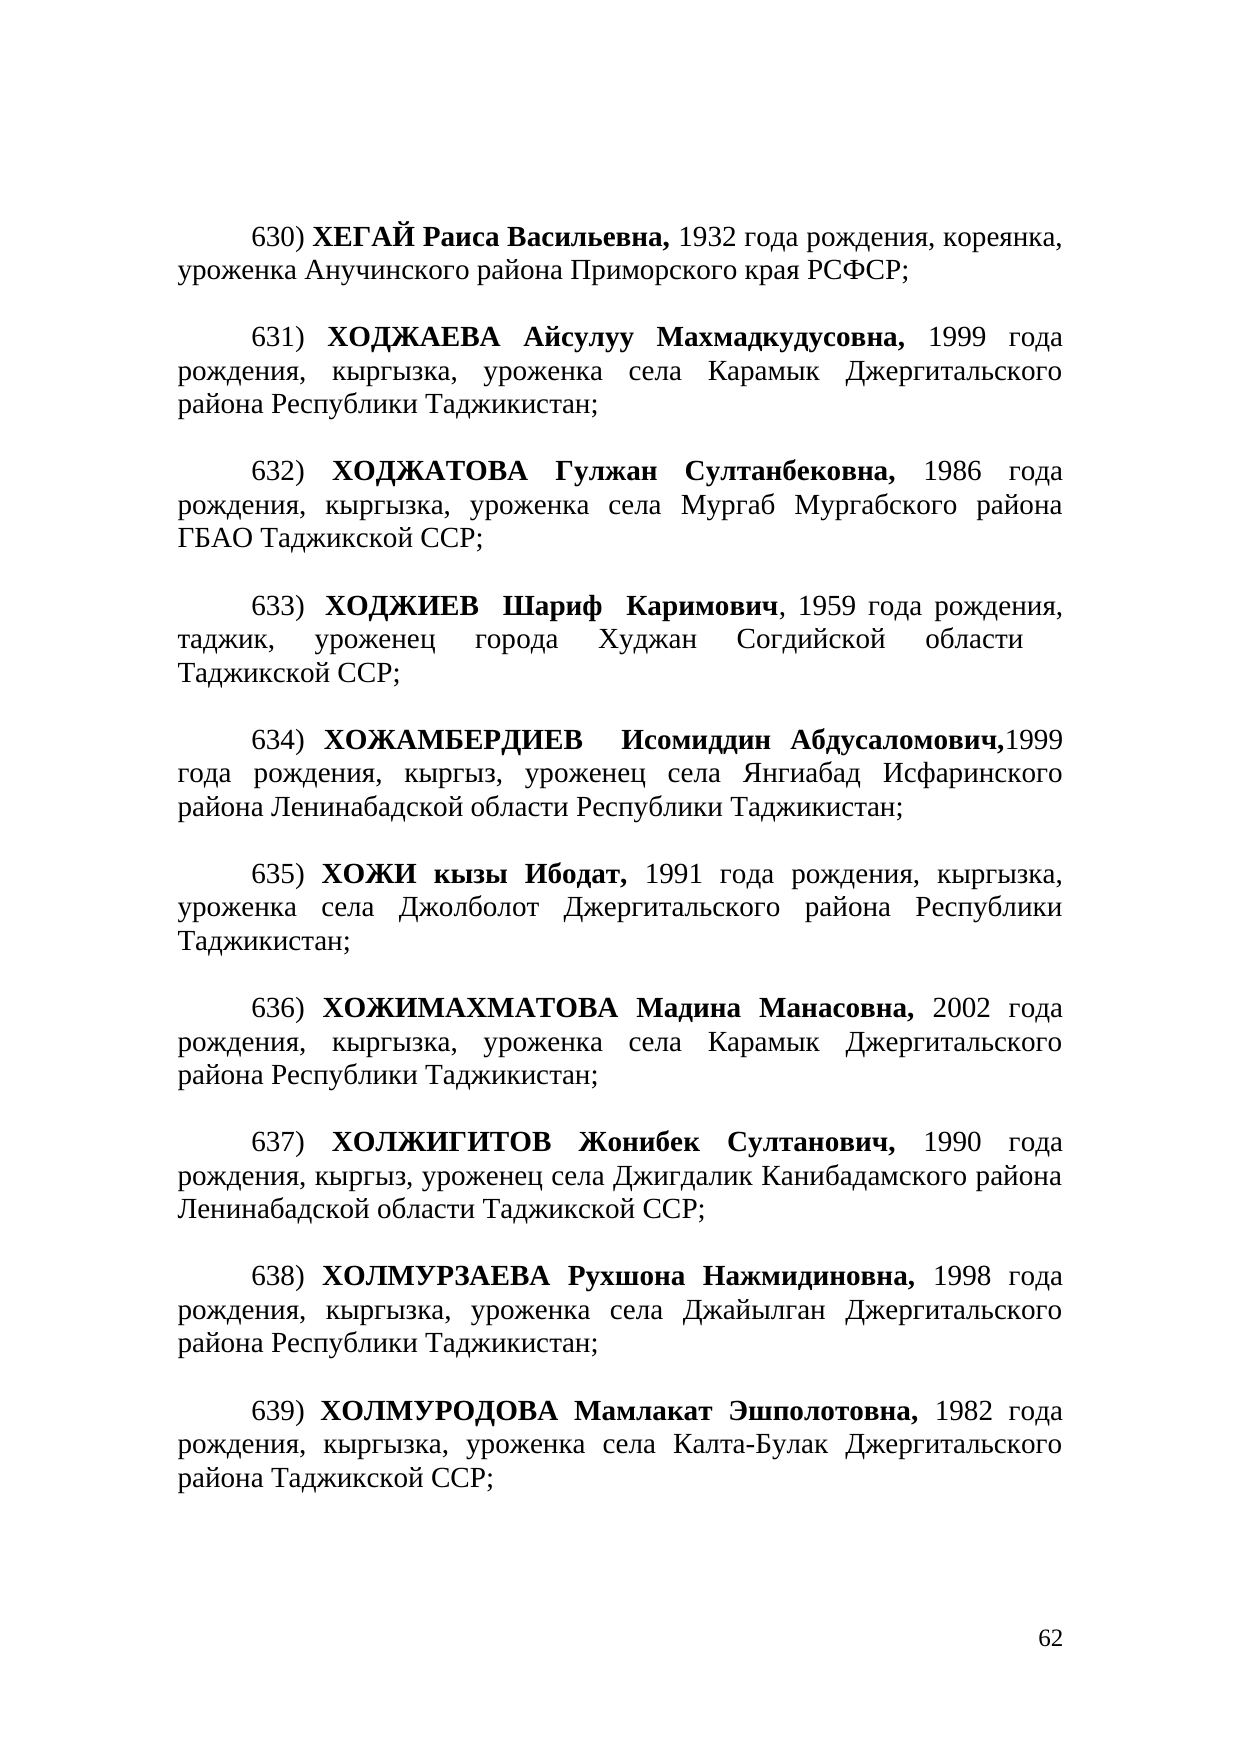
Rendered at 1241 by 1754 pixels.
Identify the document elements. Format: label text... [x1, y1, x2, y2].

text 631) ХОДЖАЕВА Айсулуу Махмадкудусовна, 1999 года рождения, кыргызка, уроженка села Карамык Джергитальского района Республики Таджикистан; [177, 319, 1063, 420]
text 633) ХОДЖИЕВ Шариф Каримович, 1959 года рождения, таджик, уроженец города Худжан Согдийской области Таджикской ССР; [177, 588, 1063, 688]
text 639) ХОЛМУРОДОВА Мамлакат Эшполотовна, 1982 года рождения, кыргызка, уроженка села Калта-Булак Джергитальского района Таджикской ССР; [177, 1393, 1063, 1493]
text 635) ХОЖИ кызы Ибодат, 1991 года рождения, кыргызка, уроженка села Джолболот Джергитальского района Республики Таджикистан; [177, 856, 1063, 957]
text 630) ХЕГАЙ Раиса Васильевна, 1932 года рождения, кореянка, уроженка Анучинского района Приморского края РСФСР; [177, 219, 1063, 286]
text 634) ХОЖАМБЕРДИЕВ Исомиддин Абдусаломович,1999 года рождения, кыргыз, уроженец села Янгиабад Исфаринского района Ленинабадской области Республики Таджикистан; [177, 722, 1063, 822]
text 632) ХОДЖАТОВА Гулжан Султанбековна, 1986 года рождения, кыргызка, уроженка села Мургаб Мургабского района ГБАО Таджикской ССР; [177, 453, 1063, 554]
text 638) ХОЛМУРЗАЕВА Рухшона Нажмидиновна, 1998 года рождения, кыргызка, уроженка села Джайылган Джергитальского района Республики Таджикистан; [177, 1258, 1063, 1359]
text 636) ХОЖИМАХМАТОВА Мадина Манасовна, 2002 года рождения, кыргызка, уроженка села Карамык Джергитальского района Республики Таджикистан; [177, 990, 1063, 1091]
text 637) ХОЛЖИГИТОВ Жонибек Султанович, 1990 года рождения, кыргыз, уроженец села Джигдалик Канибадамского района Ленинабадской области Таджикской ССР; [177, 1124, 1063, 1225]
